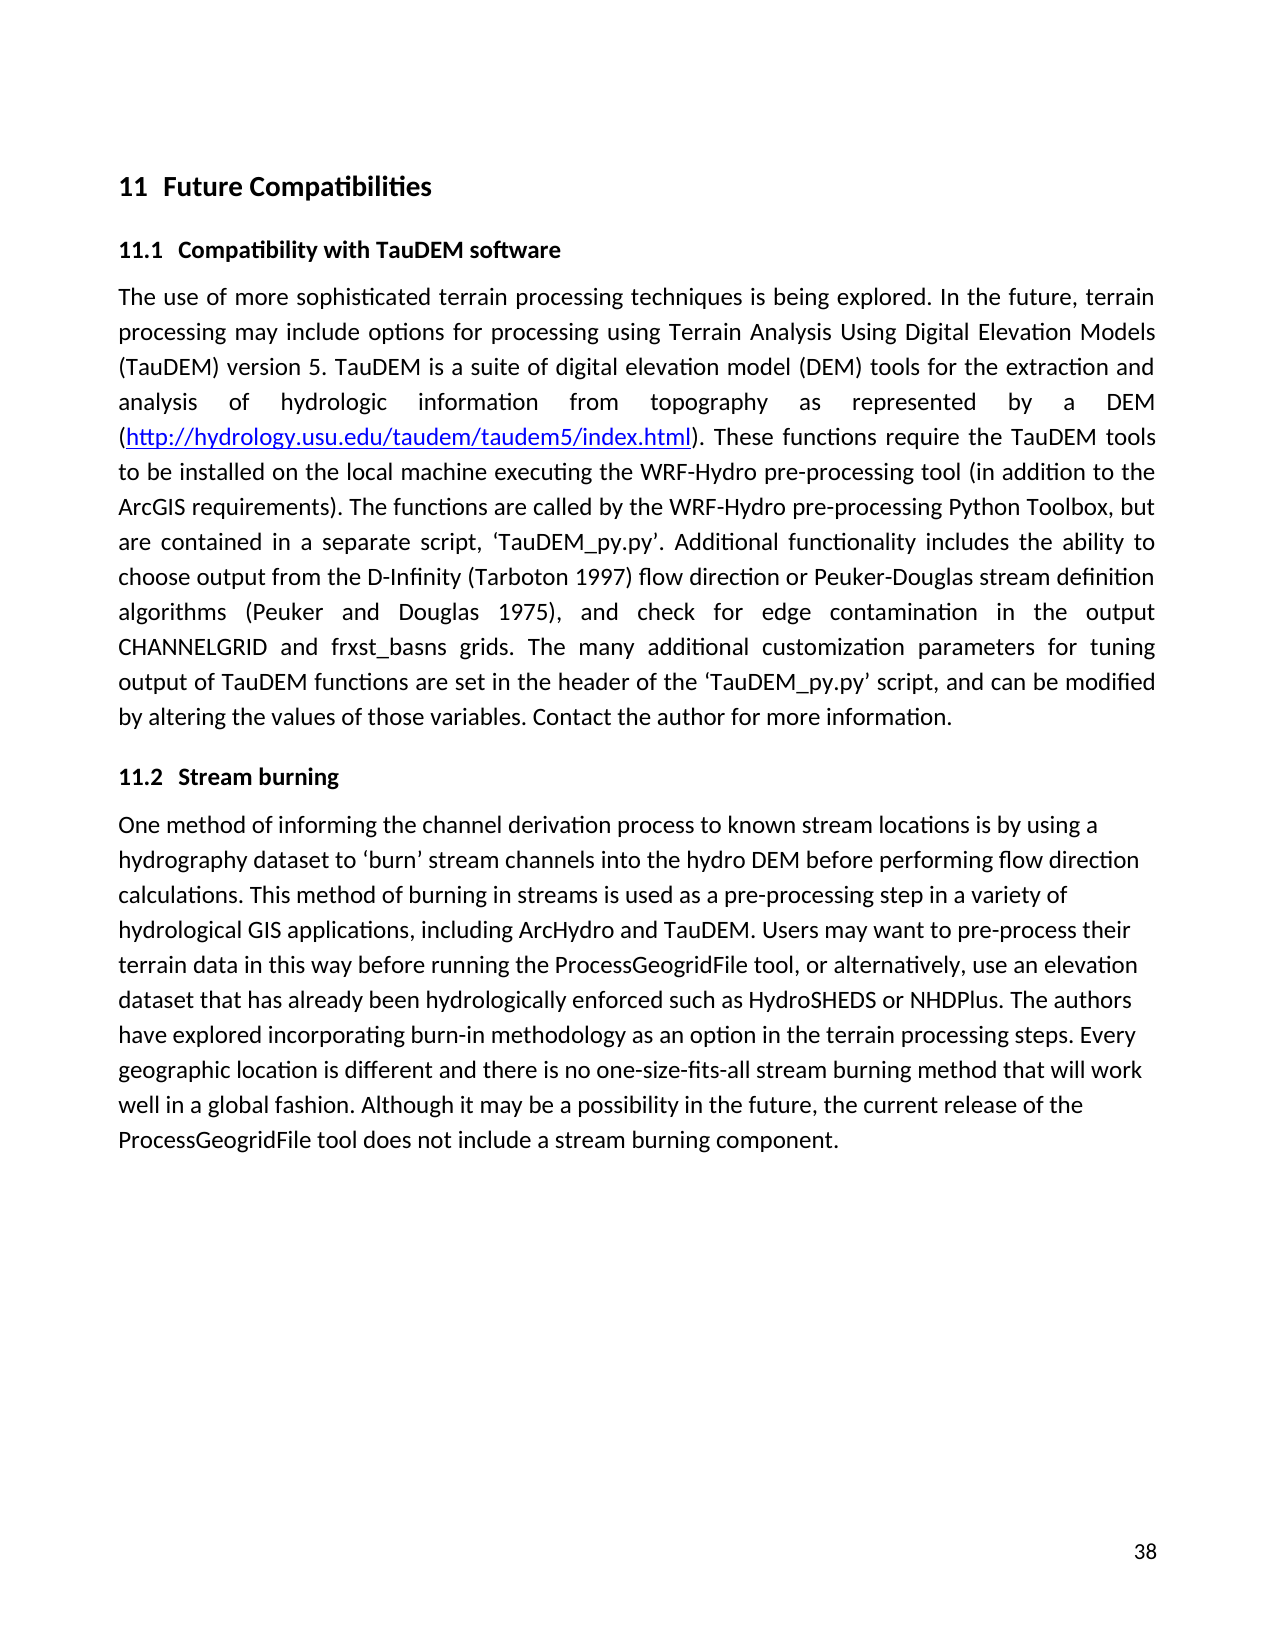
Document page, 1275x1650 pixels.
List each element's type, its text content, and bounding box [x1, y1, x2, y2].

subtitle Compatibility with TauDEM software [118, 234, 1157, 264]
subtitle Stream burning [118, 762, 1157, 792]
subtitle Future Compatibilities [118, 168, 1157, 204]
text One method of informing the channel derivation process to known stream locations is by using a hydrography dataset to ‘burn’ stream channels into the hydro DEM before performing flow direction calculations. This method of burning in streams is used as a pre-processing step in a variety of hydrological GIS applications, including ArcHydro and TauDEM. Users may want to pre-process their terrain data in this way before running the ProcessGeogridFile tool, or alternatively, use an elevation dataset that has already been hydrologically enforced such as HydroSHEDS or NHDPlus. The authors have explored incorporating burn-in methodology as an option in the terrain processing steps. Every geographic location is different and there is no one-size-fits-all stream burning method that will work well in a global fashion. Although it may be a possibility in the future, the current release of the ProcessGeogridFile tool does not include a stream burning component. [118, 809, 1157, 1154]
text The use of more sophisticated terrain processing techniques is being explored. In the future, terrain processing may include options for processing using Terrain Analysis Using Digital Elevation Models (TauDEM) version 5. TauDEM is a suite of digital elevation model (DEM) tools for the extraction and analysis of hydrologic information from topography as represented by a DEM (http://hydrology.usu.edu/taudem/taudem5/index.html). These functions require the TauDEM tools to be installed on the local machine executing the WRF-Hydro pre-processing tool (in addition to the ArcGIS requirements). The functions are called by the WRF-Hydro pre-processing Python Toolbox, but are contained in a separate script, ‘TauDEM_py.py’. Additional functionality includes the ability to choose output from the D-Infinity (Tarboton 1997) flow direction or Peuker-Douglas stream definition algorithms (Peuker and Douglas 1975), and check for edge contamination in the output CHANNELGRID and frxst_basns grids. The many additional customization parameters for tuning output of TauDEM functions are set in the header of the ‘TauDEM_py.py’ script, and can be modified by altering the values of those variables. Contact the author for more information. [118, 282, 1157, 732]
